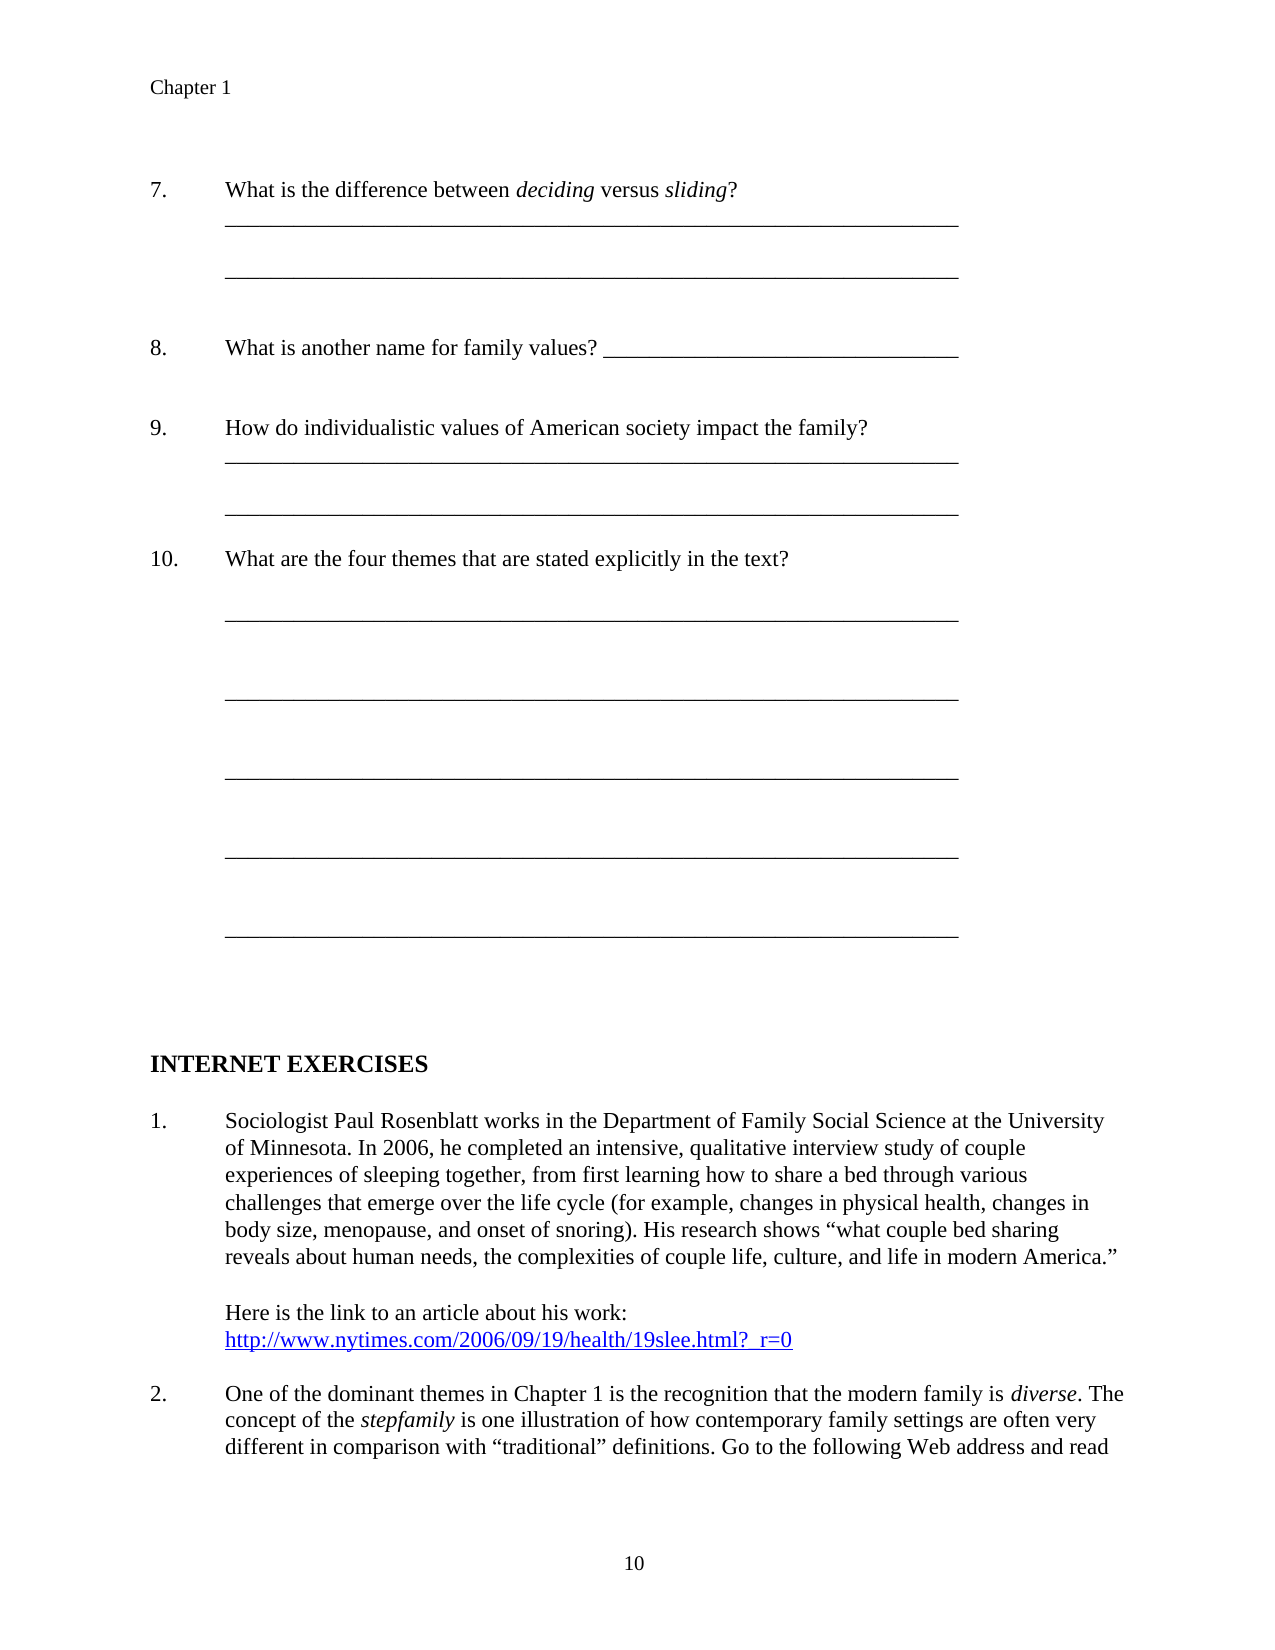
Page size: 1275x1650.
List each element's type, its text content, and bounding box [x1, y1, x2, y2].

text ________________________________________________________________ [150, 598, 1125, 624]
text ________________________________________________________________ [150, 677, 1125, 703]
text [150, 255, 1125, 282]
text 9. How do individualistic values of American society impact the family? ________________________________________________________________ [150, 413, 1125, 466]
text 1. Sociologist Paul Rosenblatt works in the Department of Family Social Science at the University of Minnesota. In 2006, he completed an intensive, qualitative interview study of couple experiences of sleeping together, from first learning how to share a bed through various challenges that emerge over the life cycle (for example, changes in physical health, changes in body size, menopause, and onset of snoring). His research shows “what couple bed sharing reveals about human needs, the complexities of couple life, culture, and life in modern America.” [150, 1107, 1125, 1269]
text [225, 203, 1125, 229]
text Here is the link to an article about his work: http://www.nytimes.com/2006/09/19/health/19slee.html?_r=0 [150, 1299, 1125, 1353]
text INTERNET EXERCISES [150, 1051, 1125, 1078]
text ________________________________________________________________ [150, 835, 1125, 862]
text ________________________________________________________________ [150, 493, 1125, 519]
text ________________________________________________________________ [150, 756, 1125, 782]
text 8. What is another name for family values? _______________________________ [150, 334, 1125, 361]
text 7. What is the difference between deciding versus sliding? [150, 176, 1125, 203]
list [150, 1380, 1125, 1459]
text 10. What are the four themes that are stated explicitly in the text? [150, 545, 1125, 572]
text ________________________________________________________________ [150, 914, 1125, 941]
